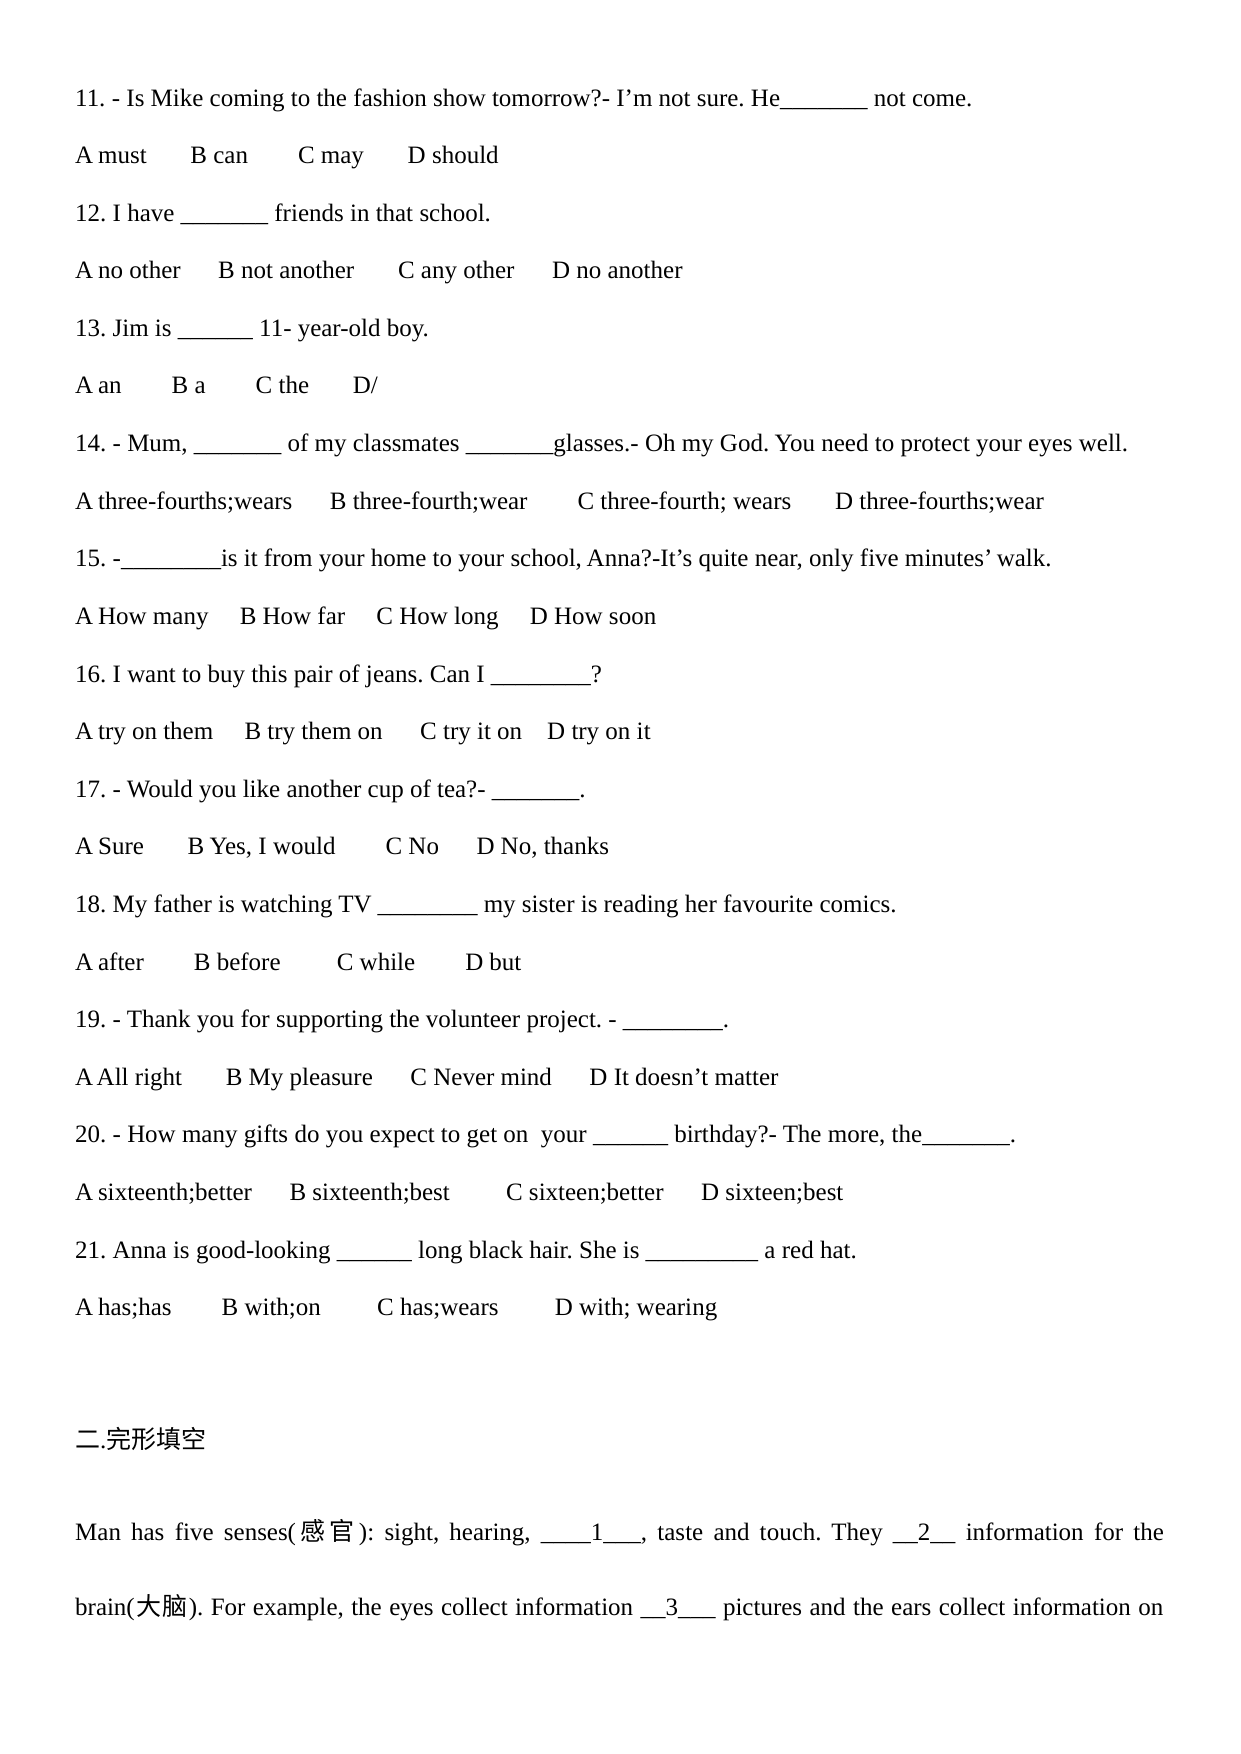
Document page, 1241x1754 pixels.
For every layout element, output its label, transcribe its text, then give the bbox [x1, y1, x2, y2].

list - How many gifts do you expect to get on your ______ birthday?- The more, the_______. [75, 1118, 1165, 1150]
list I want to buy this pair of jeans. Can I ________? [75, 657, 1165, 689]
list A must B can C may D should [75, 138, 1165, 171]
list My father is watching TV ________ my sister is reading her favourite comics. [75, 887, 1165, 920]
list - Would you like another cup of tea?- _______. [75, 772, 1165, 804]
list A All right B My pleasure C Never mind D It doesn’t matter [75, 1060, 1165, 1092]
list A Sure B Yes, I would C No D No, thanks [75, 829, 1165, 862]
list A How many B How far C How long D How soon [75, 599, 1165, 632]
list I have _______ friends in that school. [75, 196, 1165, 228]
list A no other B not another C any other D no another [75, 253, 1165, 286]
list A has;has B with;on C has;wears D with; wearing [75, 1290, 1165, 1323]
list Jim is ______ 11- year-old boy. [75, 311, 1165, 344]
list A three-fourths;wears B three-fourth;wear C three-fourth; wears D three-fourths;wear [75, 484, 1165, 516]
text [75, 1497, 1165, 1637]
list - Mum, _______ of my classmates _______glasses.- Oh my God. You need to protect your eyes well. [75, 426, 1165, 459]
list A try on them B try them on C try it on D try on it [75, 714, 1165, 747]
list -________is it from your home to your school, Anna?-It’s quite near, only five minutes’ walk. [75, 542, 1165, 574]
text 二.完形填空 [75, 1406, 1165, 1471]
list A after B before C while D but [75, 945, 1165, 977]
list A an B a C the D/ [75, 369, 1165, 401]
list A sixteenth;better B sixteenth;best C sixteen;better D sixteen;best [75, 1175, 1165, 1208]
list - Thank you for supporting the volunteer project. - ________. [75, 1002, 1165, 1035]
list - Is Mike coming to the fashion show tomorrow?- I’m not sure. He_______ not come. [75, 81, 1165, 113]
list Anna is good-looking ______ long black hair. She is _________ a red hat. [75, 1233, 1165, 1265]
